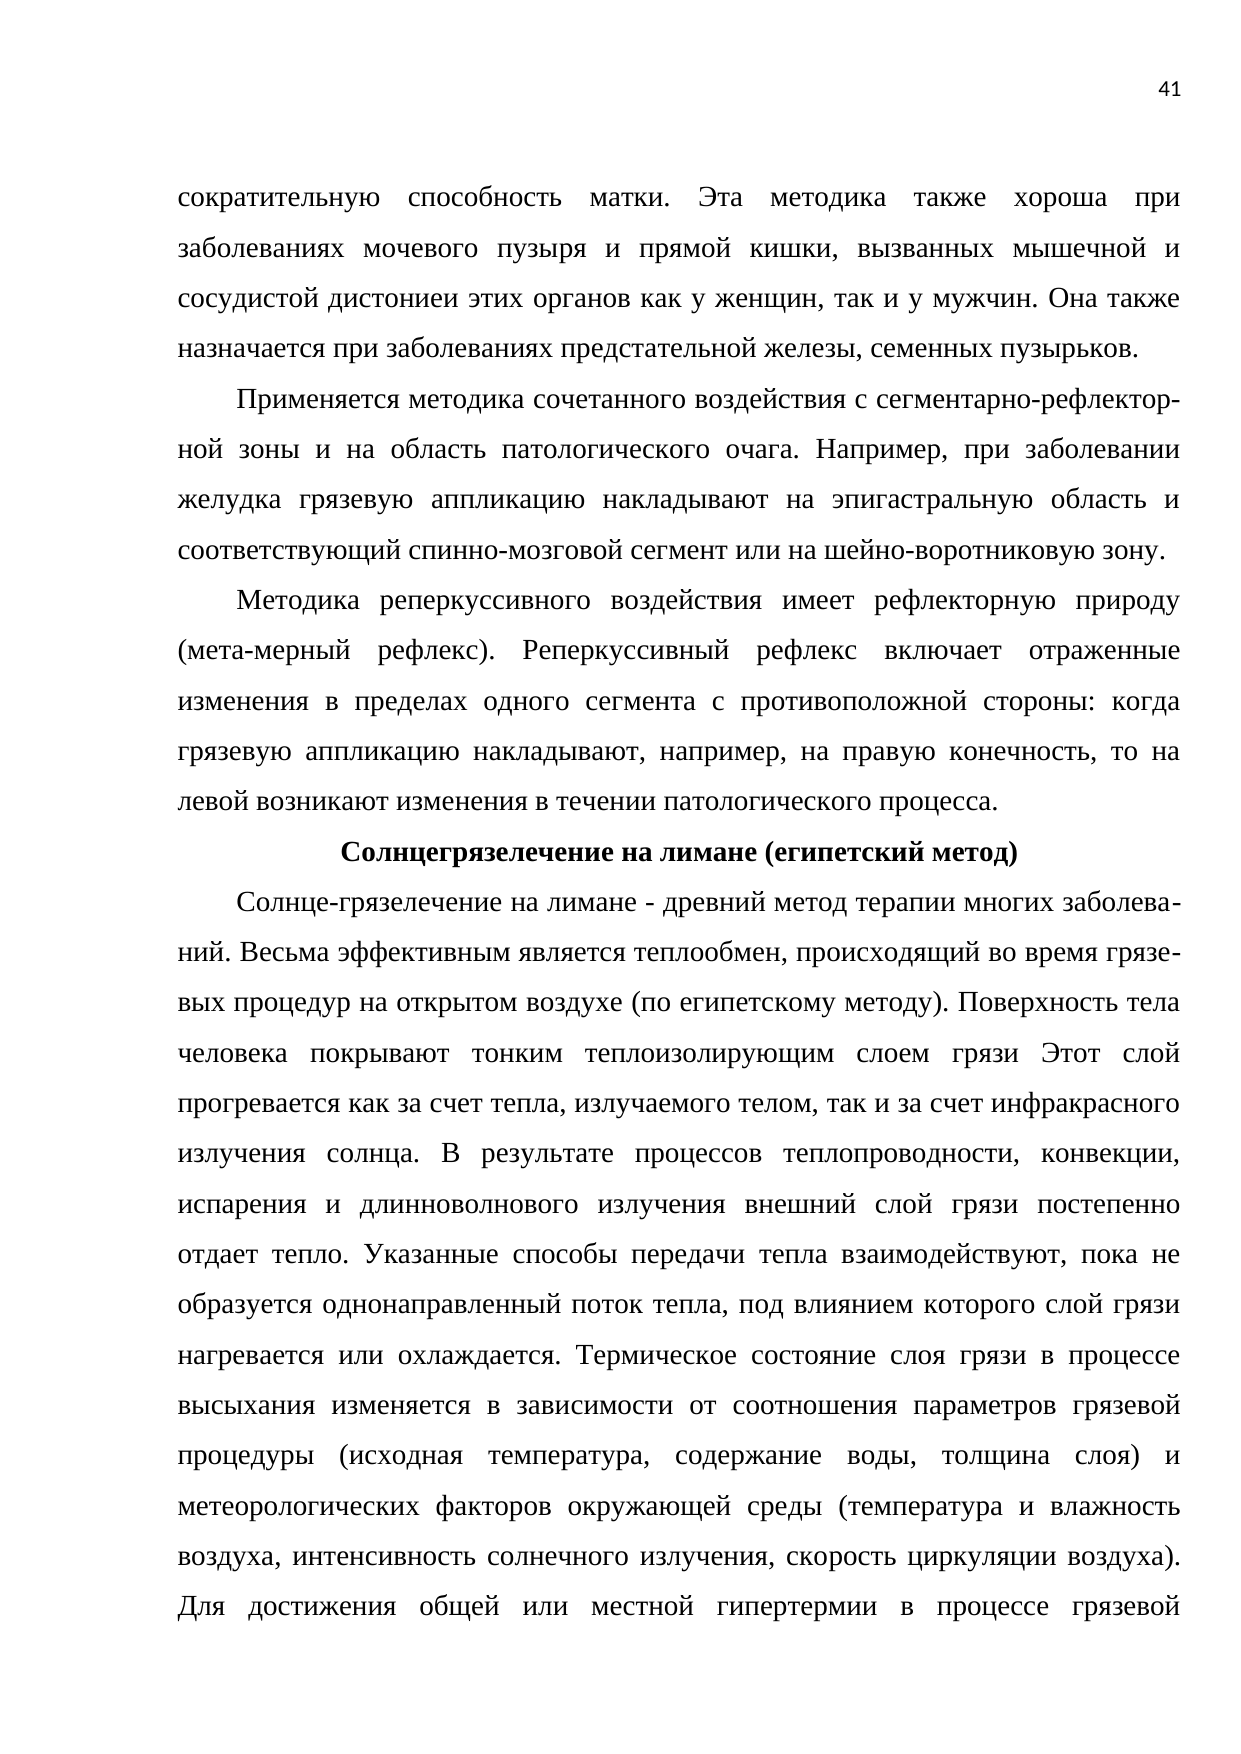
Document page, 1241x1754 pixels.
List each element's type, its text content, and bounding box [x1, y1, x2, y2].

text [177, 179, 1181, 364]
text Методика реперкуссивного воздействия имеет рефлекторную природу (мета-мерный рефлекс). Реперкуссивный рефлекс включает отраженные изменения в пределах одного сегмента с противоположной стороны: когда грязевую аппликацию накладывают, например, на правую конечность, то на левой возникают изменения в течении патологического процесса. [177, 582, 1181, 817]
text Солнцегрязелечение на лимане (египетский метод) [177, 834, 1181, 867]
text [177, 884, 1181, 1622]
text Применяется методика сочетанного воздействия с сегментарно-рефлектор-ной зоны и на область патологического очага. Например, при заболевании желудка грязевую аппликацию накладывают на эпигастральную область и соответствующий спинно-мозговой сегмент или на шейно-воротниковую зону. [177, 381, 1181, 565]
